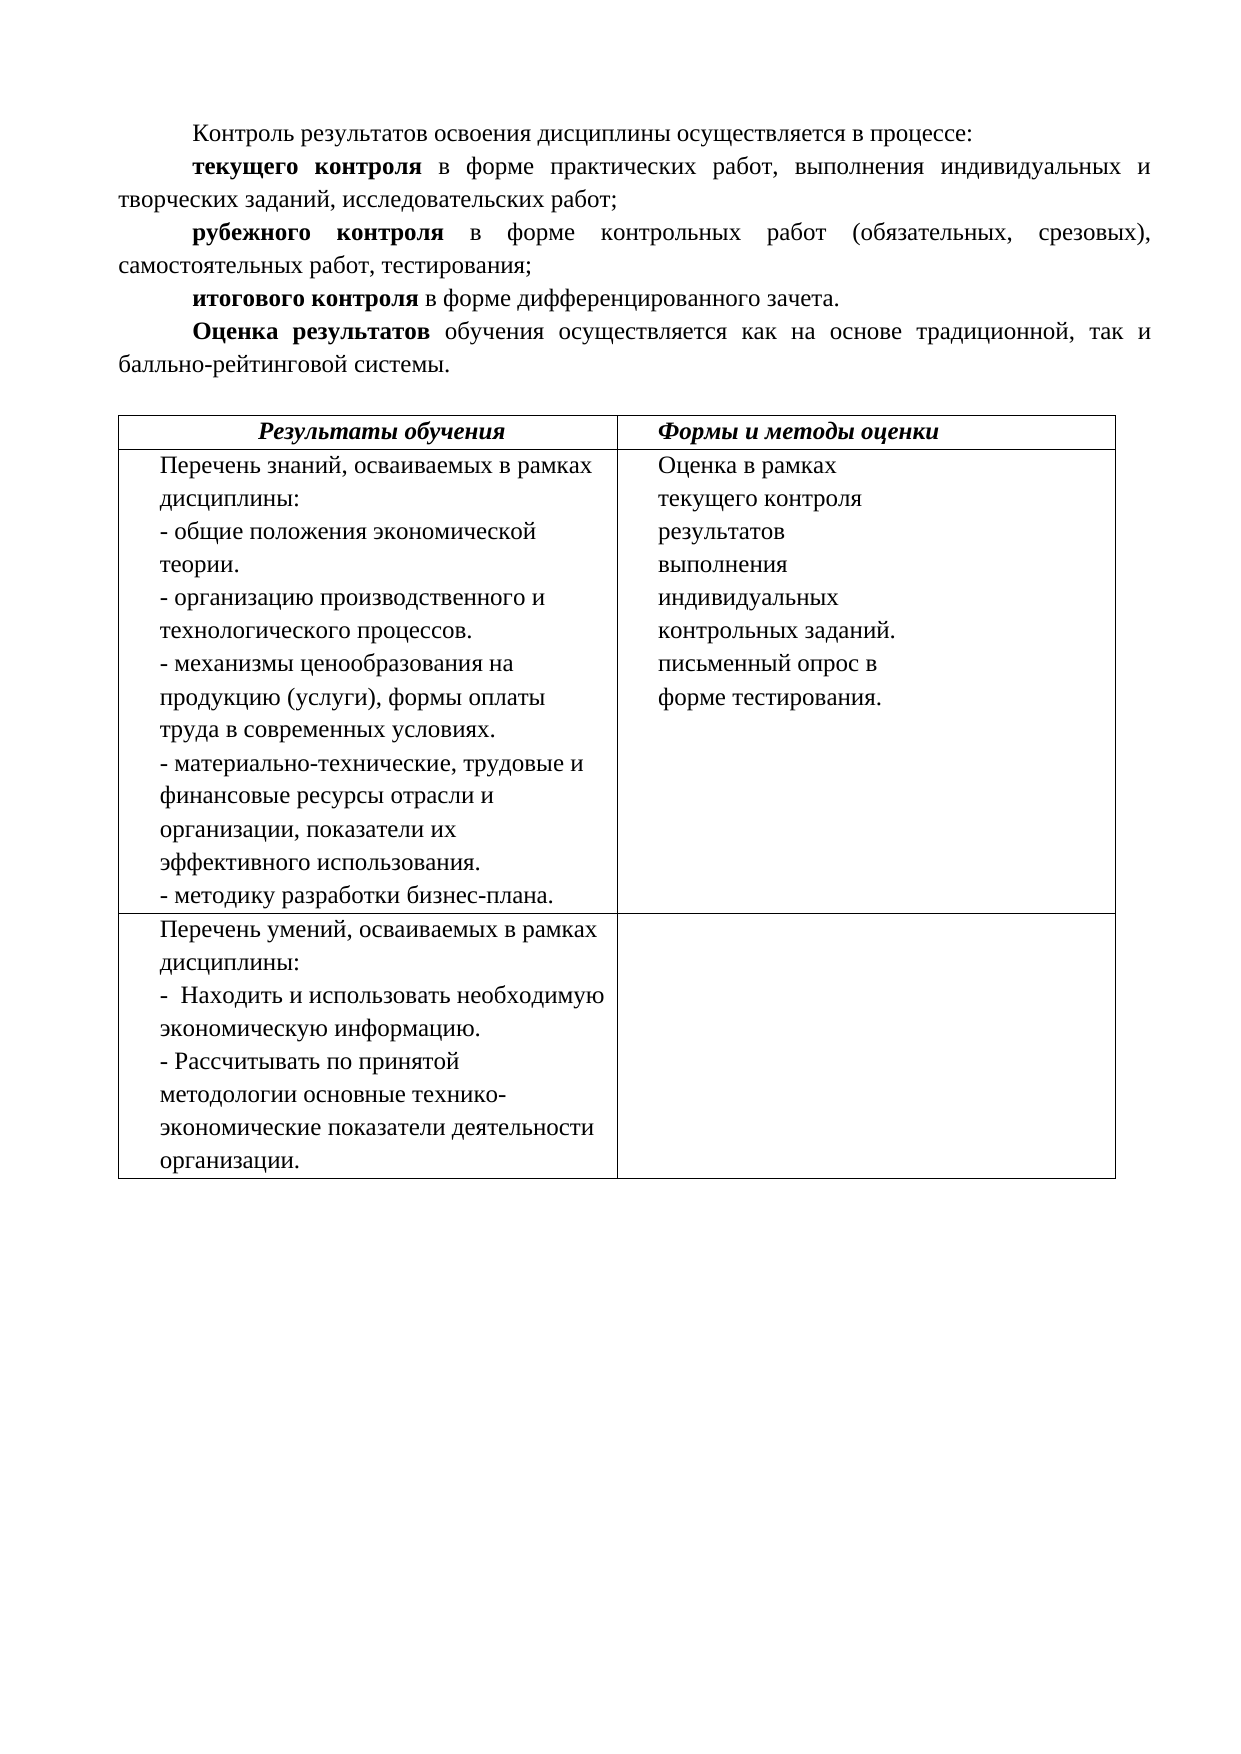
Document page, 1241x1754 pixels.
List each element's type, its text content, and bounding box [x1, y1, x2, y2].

table_header Формы и методы оценки [618, 416, 1115, 449]
text Контроль результатов освоения дисциплины осуществляется в процессе: [118, 118, 1152, 147]
table_header Результаты обучения [119, 416, 617, 449]
text текущего контроля в форме практических работ, выполнения индивидуальных и творческих заданий, исследовательских работ; [118, 151, 1152, 213]
table_cell [618, 914, 1115, 1178]
table_cell Оценка в рамках текущего контроля результатов выполнения индивидуальных контрольных заданий. письменный опрос в форме тестирования. [618, 450, 1115, 913]
text рубежного контроля в форме контрольных работ (обязательных, срезовых), самостоятельных работ, тестирования; [118, 217, 1152, 279]
text итогового контроля в форме дифференцированного зачета. [118, 283, 1152, 312]
table_cell Перечень умений, осваиваемых в рамках дисциплины: - Находить и использовать необходимую экономическую информацию. - Рассчитывать по принятой методологии основные технико- экономические показатели деятельности организации. [119, 914, 617, 1178]
text Оценка результатов обучения осуществляется как на основе традиционной, так и балльно-рейтинговой системы. [118, 316, 1152, 378]
table_cell Перечень знаний, осваиваемых в рамках дисциплины: - общие положения экономической теории. - организацию производственного и технологического процессов. - механизмы ценообразования на продукцию (услуги), формы оплаты труда в современных условиях. - материально-технические, трудовые и финансовые ресурсы отрасли и организации, показатели их эффективного использования. - методику разработки бизнес-плана. [119, 450, 617, 913]
